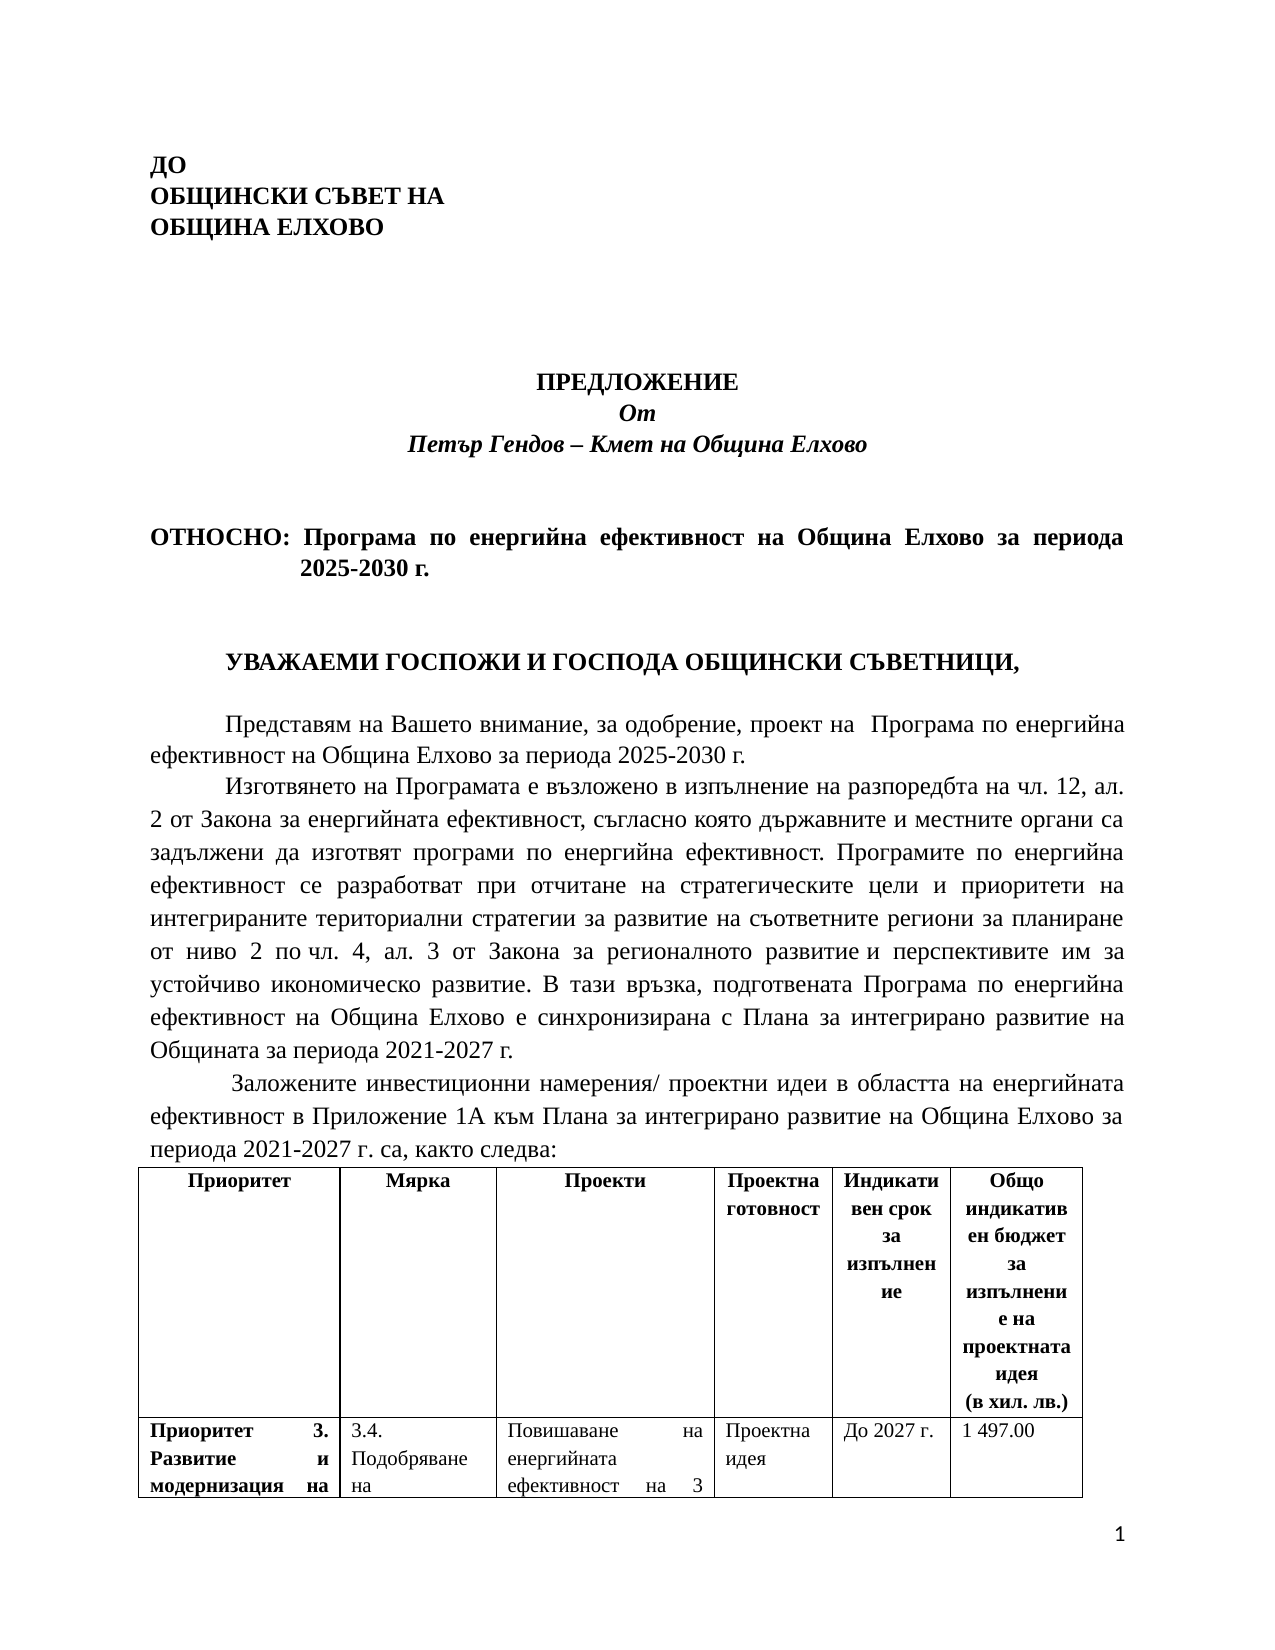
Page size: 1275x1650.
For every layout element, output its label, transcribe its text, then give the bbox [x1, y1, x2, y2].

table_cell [497, 1418, 714, 1497]
table_header Общо индикативен бюджет за изпълнение на проектната идея (в хил. лв.) [951, 1168, 1082, 1417]
text Представям на Вашето внимание, за одобрение, проект на Програма по енергийна ефективност на Община Елхово за периода 2025-2030 г. [150, 709, 1125, 768]
text От [150, 398, 1125, 427]
table_header Приоритет [139, 1168, 339, 1417]
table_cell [341, 1418, 496, 1497]
table_header Проектна готовност [715, 1168, 832, 1417]
text ОТНОСНО: Програма по енергийна ефективност на Община Елхово за периода 2025-2030 г. [150, 522, 1125, 582]
text ОБЩИНСКИ СЪВЕТ НА [150, 181, 1125, 210]
table_cell Проектна идея [715, 1418, 832, 1497]
table_header Индикативен срок за изпълнение [833, 1168, 950, 1417]
table_header Мярка [341, 1168, 496, 1417]
text Заложените инвестиционни намерения/ проектни идеи в областта на енергийната ефективност в Приложение 1А към Плана за интегрирано развитие на Община Елхово за периода 2021-2027 г. са, както следва: [150, 1130, 1125, 1163]
text УВАЖАЕМИ ГОСПОЖИ И ГОСПОДА ОБЩИНСКИ СЪВЕТНИЦИ, [225, 647, 1125, 675]
text Петър Гендов – Кмет на Община Елхово [150, 429, 1125, 458]
table_cell 1 497.00 [951, 1418, 1082, 1497]
list Изготвянето на Програмата е възложено в изпълнение на разпоредбта на чл. 12, ал. 2 от Закона за енергийната ефективност, съгласно която държавните и местните органи са задължени да изготвят програми по енергийна ефективност. Програмите по енергийна ефективност се разработват при отчитане на стратегическите цели и приоритети на интегрираните териториални стратегии за развитие на съответните региони за планиране от ниво 2 по чл. 4, ал. 3 от Закона за регионалното развитие и перспективите им за устойчиво икономическо развитие. В тази връзка, подготвената Програма по енергийна ефективност на Община Елхово e синхронизирана с Плана за интегрирано развитие на Общината за периода 2021-2027 г. [150, 771, 1125, 1064]
text Заложените инвестиционни намерения/ проектни идеи в областта на енергийната ефективност в Приложение 1А към Плана за интегрирано развитие на Община Елхово за периода 2021-2027 г. са, както следва: [150, 1068, 1125, 1101]
text ДО [150, 150, 1125, 179]
text ПРЕДЛОЖЕНИЕ [150, 367, 1125, 396]
table_header Проекти [497, 1168, 714, 1417]
table_cell До 2027 г. [833, 1418, 950, 1497]
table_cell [139, 1418, 339, 1497]
text ОБЩИНА EЛХОВО [150, 212, 1125, 241]
